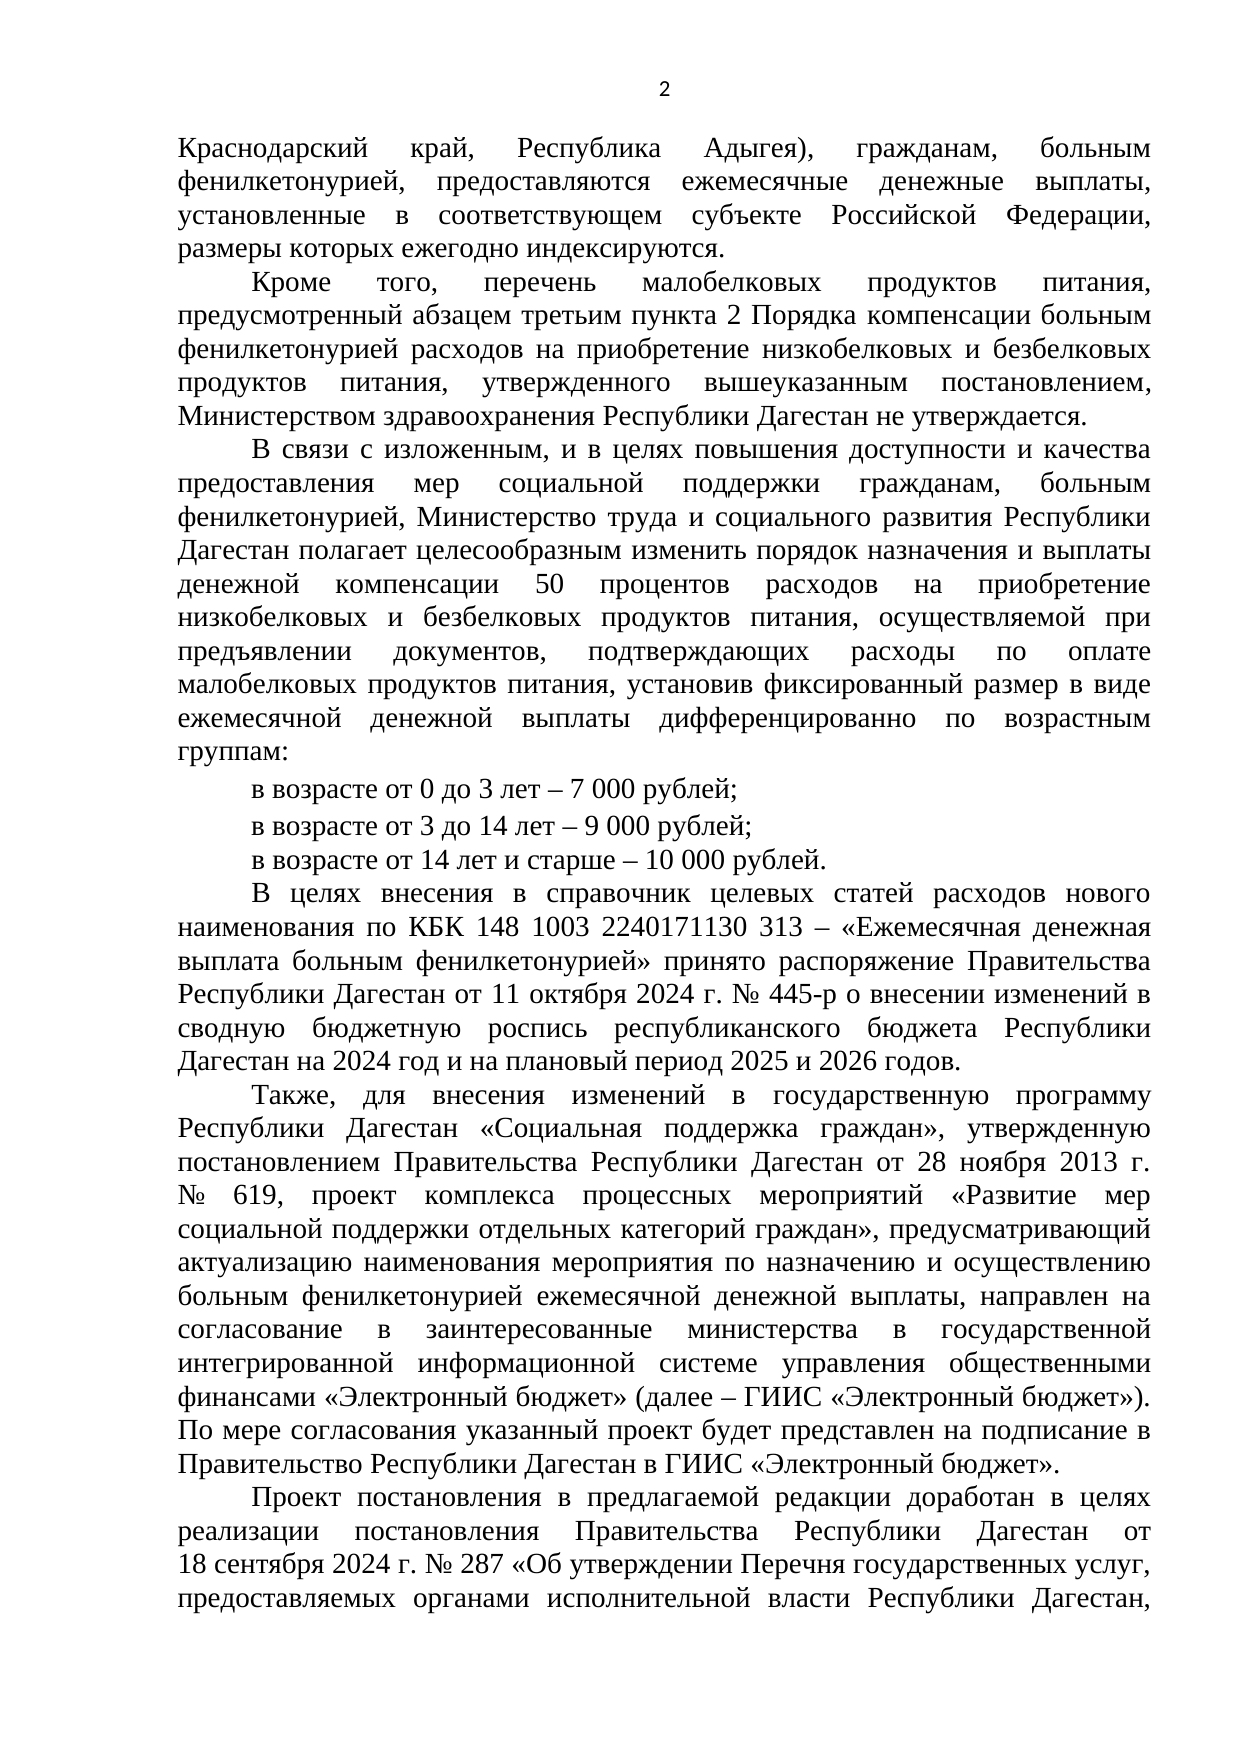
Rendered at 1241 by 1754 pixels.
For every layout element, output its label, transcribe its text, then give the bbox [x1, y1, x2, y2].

text в возрасте от 3 до 14 лет – 9 000 рублей; [177, 804, 1152, 842]
text в возрасте от 0 до 3 лет – 7 000 рублей; [177, 767, 1152, 804]
text В связи с изложенным, и в целях повышения доступности и качества предоставления мер социальной поддержки гражданам, больным фенилкетонурией, Министерство труда и социального развития Республики Дагестан полагает целесообразным изменить порядок назначения и выплаты денежной компенсации 50 процентов расходов на приобретение низкобелковых и безбелковых продуктов питания, осуществляемой при предъявлении документов, подтверждающих расходы по оплате малобелковых продуктов питания, установив фиксированный размер в виде ежемесячной денежной выплаты дифференцированно по возрастным группам: [177, 432, 1152, 767]
text В целях внесения в справочник целевых статей расходов нового наименования по КБК 148 1003 2240171130 313 – «Ежемесячная денежная выплата больным фенилкетонурией» принято распоряжение Правительства Республики Дагестан от 11 октября 2024 г. № 445-р о внесении изменений в сводную бюджетную роспись республиканского бюджета Республики Дагестан на 2024 год и на плановый период 2025 и 2026 годов. [177, 876, 1152, 1077]
text Также, для внесения изменений в государственную программу Республики Дагестан «Социальная поддержка граждан», утвержденную постановлением Правительства Республики Дагестан от 28 ноября 2013 г. № 619, проект комплекса процессных мероприятий «Развитие мер социальной поддержки отдельных категорий граждан», предусматривающий актуализацию наименования мероприятия по назначению и осуществлению больным фенилкетонурией ежемесячной денежной выплаты, направлен на согласование в заинтересованные министерства в государственной интегрированной информационной системе управления общественными финансами «Электронный бюджет» (далее – ГИИС «Электронный бюджет»). По мере согласования указанный проект будет представлен на подписание в Правительство Республики Дагестан в ГИИС «Электронный бюджет». [177, 1077, 1152, 1479]
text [177, 130, 1152, 264]
text Кроме того, перечень малобелковых продуктов питания, предусмотренный абзацем третьим пункта 2 Порядка компенсации больным фенилкетонурией расходов на приобретение низкобелковых и безбелковых продуктов питания, утвержденного вышеуказанным постановлением, Министерством здравоохранения Республики Дагестан не утверждается. [177, 264, 1152, 432]
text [177, 1479, 1152, 1613]
text в возрасте от 14 лет и старше – 10 000 рублей. [177, 842, 1152, 876]
